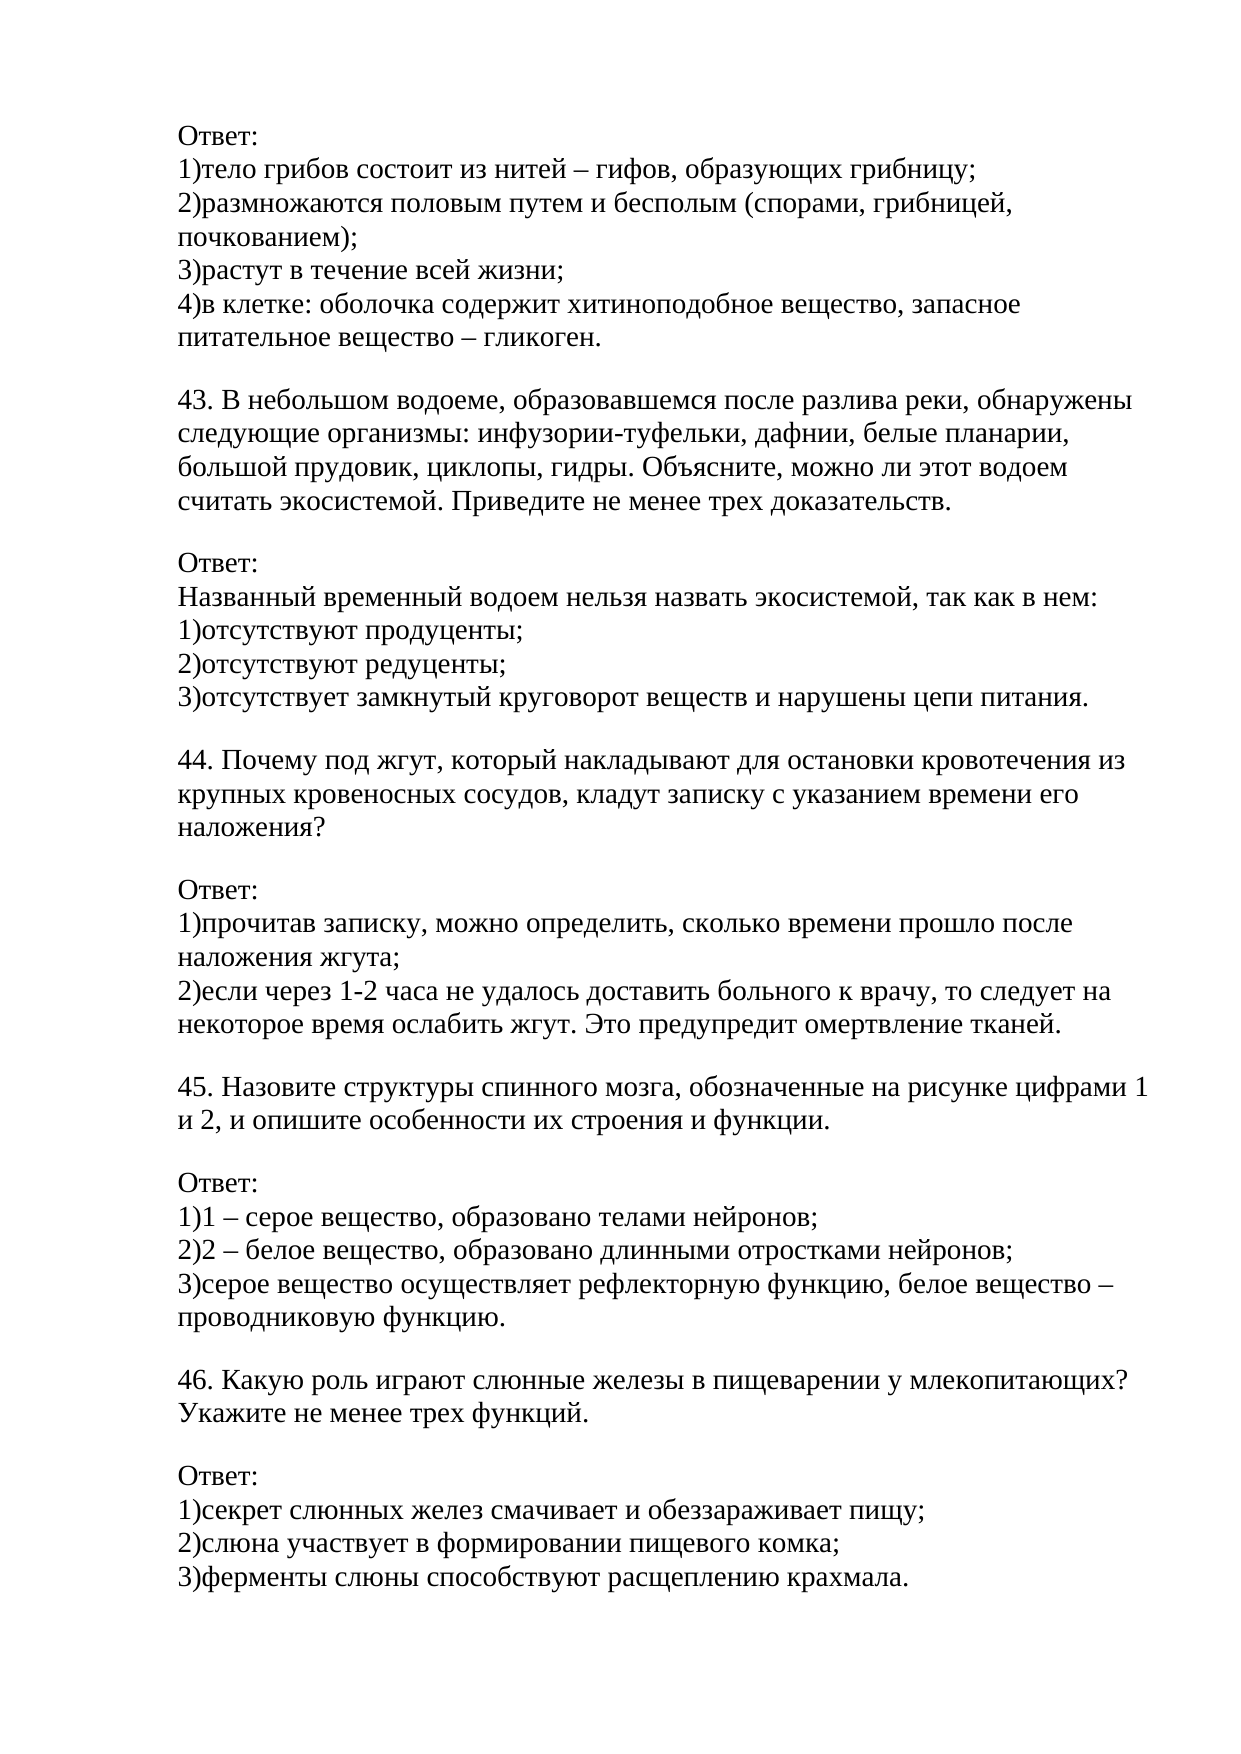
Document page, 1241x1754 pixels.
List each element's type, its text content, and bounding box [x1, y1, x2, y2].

text Ответ: 1)тело грибов состоит из нитей – гифов, образующих грибницу; 2)размножаются половым путем и бесполым (спорами, грибницей, почкованием); 3)растут в течение всей жизни; 4)в клетке: оболочка содержит хитиноподобное вещество, запасное питательное вещество – гликоген. [177, 118, 1152, 353]
text Ответ: Названный временный водоем нельзя назвать экосистемой, так как в нем: 1)отсутствуют продуценты; 2)отсутствуют редуценты; 3)отсутствует замкнутый круговорот веществ и нарушены цепи питания. [177, 545, 1152, 713]
text Ответ: 1)прочитав записку, можно определить, сколько времени прошло после наложения жгута; 2)если через 1-2 часа не удалось доставить больного к врачу, то следует на некоторое время ослабить жгут. Это предупредит омертвление тканей. [177, 872, 1152, 1040]
text Ответ: 1)секрет слюнных желез смачивает и обеззараживает пищу; 2)слюна участвует в формировании пищевого комка; 3)ферменты слюны способствуют расщеплению крахмала. [177, 1458, 1152, 1592]
text 43. В небольшом водоеме, образовавшемся после разлива реки, обнаружены следующие организмы: инфузории-туфельки, дафнии, белые планарии, большой прудовик, циклопы, гидры. Объясните, можно ли этот водоем считать экосистемой. Приведите не менее трех доказательств. [177, 382, 1152, 516]
text 45. Назовите структуры спинного мозга, обозначенные на рисунке цифрами 1 и 2, и опишите особенности их строения и функции. [177, 1069, 1152, 1136]
text 44. Почему под жгут, который накладывают для остановки кровотечения из крупных кровеносных сосудов, кладут записку с указанием времени его наложения? [177, 742, 1152, 843]
text Ответ: 1)1 – серое вещество, образовано телами нейронов; 2)2 – белое вещество, образовано длинными отростками нейронов; 3)серое вещество осуществляет рефлекторную функцию, белое вещество – проводниковую функцию. [177, 1165, 1152, 1333]
text 46. Какую роль играют слюнные железы в пищеварении у млекопитающих? Укажите не менее трех функций. [177, 1362, 1152, 1429]
